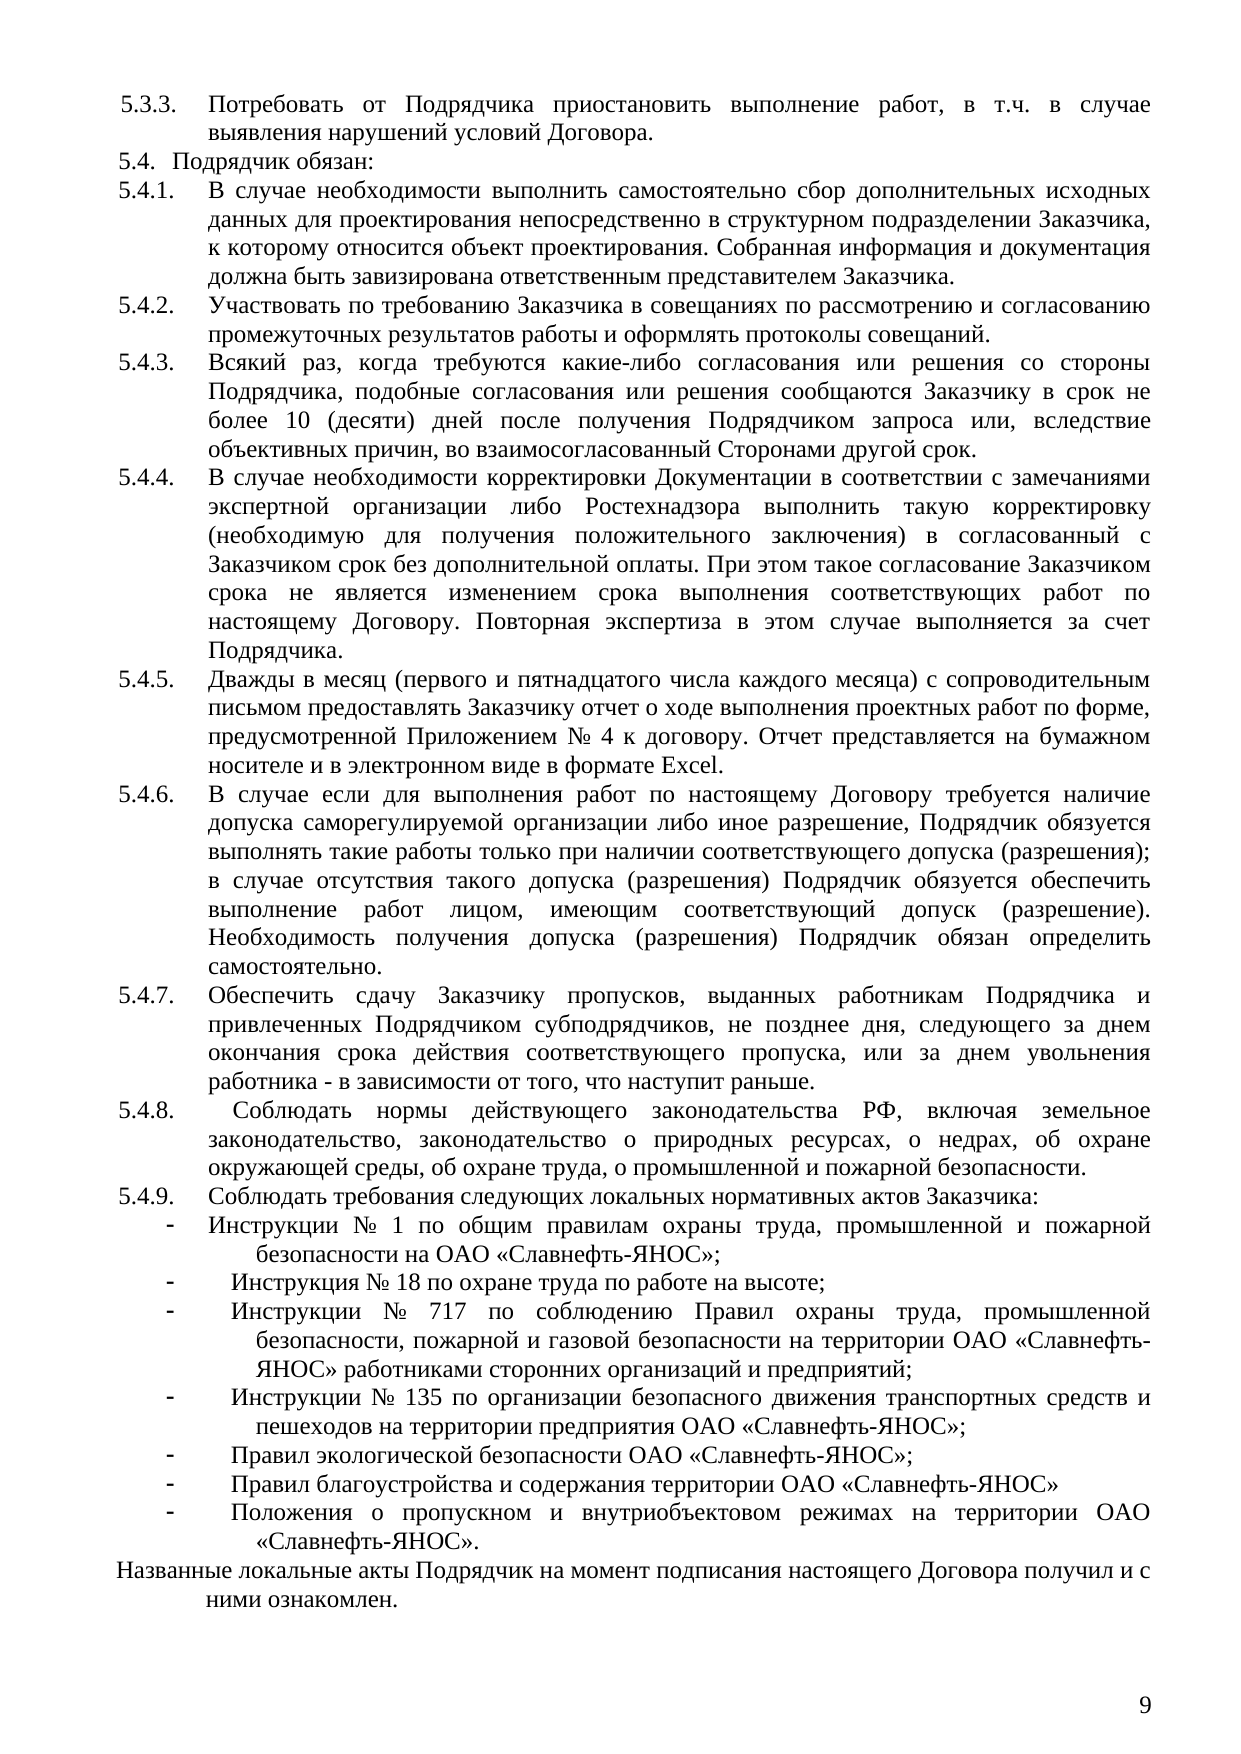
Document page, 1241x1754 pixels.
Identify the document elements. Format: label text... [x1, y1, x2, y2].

list Инструкция № 18 по охране труда по работе на высоте; [166, 1267, 1152, 1296]
list Дважды в месяц (первого и пятнадцатого числа каждого месяца) с сопроводительным письмом предоставлять Заказчику отчет о ходе выполнения проектных работ по форме, предусмотренной Приложением № 4 к договору. Отчет представляется на бумажном носителе и в электронном виде в формате Excel. [118, 664, 1152, 779]
list Потребовать от Подрядчика приостановить выполнение работ, в т.ч. в случае выявления нарушений условий Договора. [120, 89, 1152, 146]
list Подрядчик обязан: [118, 146, 1152, 175]
list Участвовать по требованию Заказчика в совещаниях по рассмотрению и согласованию промежуточных результатов работы и оформлять протоколы совещаний. [118, 290, 1152, 347]
list В случае если для выполнения работ по настоящему Договору требуется наличие допуска саморегулируемой организации либо иное разрешение, Подрядчик обязуется выполнять такие работы только при наличии соответствующего допуска (разрешения); в случае отсутствия такого допуска (разрешения) Подрядчик обязуется обеспечить выполнение работ лицом, имеющим соответствующий допуск (разрешение). Необходимость получения допуска (разрешения) Подрядчик обязан определить самостоятельно. [118, 779, 1152, 980]
list Инструкции № 135 по организации безопасного движения транспортных средств и пешеходов на территории предприятия ОАО «Славнефть-ЯНОС»; [166, 1382, 1152, 1440]
list Соблюдать требования следующих локальных нормативных актов Заказчика: [118, 1181, 1152, 1210]
list Инструкции № 1 по общим правилам охраны труда, промышленной и пожарной безопасности на ОАО «Славнефть-ЯНОС»; [166, 1210, 1152, 1267]
list Обеспечить сдачу Заказчику пропусков, выданных работникам Подрядчика и привлеченных Подрядчиком субподрядчиков, не позднее дня, следующего за днем окончания срока действия соответствующего пропуска, или за днем увольнения работника - в зависимости от того, что наступит раньше. [118, 980, 1152, 1095]
list В случае необходимости выполнить самостоятельно сбор дополнительных исходных данных для проектирования непосредственно в структурном подразделении Заказчика, к которому относится объект проектирования. Собранная информация и документация должна быть завизирована ответственным представителем Заказчика. [118, 175, 1152, 290]
list Инструкции № 717 по соблюдению Правил охраны труда, промышленной безопасности, пожарной и газовой безопасности на территории ОАО «Славнефть-ЯНОС» работниками сторонних организаций и предприятий; [166, 1296, 1152, 1382]
list Правил благоустройства и содержания территории ОАО «Славнефть-ЯНОС» [166, 1469, 1152, 1497]
text Названные локальные акты Подрядчик на момент подписания настоящего Договора получил и с ними ознакомлен. [116, 1555, 1152, 1612]
list В случае необходимости корректировки Документации в соответствии с замечаниями экспертной организации либо Ростехнадзора выполнить такую корректировку (необходимую для получения положительного заключения) в согласованный с Заказчиком срок без дополнительной оплаты. При этом такое согласование Заказчиком срока не является изменением срока выполнения соответствующих работ по настоящему Договору. Повторная экспертиза в этом случае выполняется за счет Подрядчика. [118, 462, 1152, 664]
list Соблюдать нормы действующего законодательства РФ, включая земельное законодательство, законодательство о природных ресурсах, о недрах, об охране окружающей среды, об охране труда, о промышленной и пожарной безопасности. [118, 1095, 1152, 1181]
list Правил экологической безопасности ОАО «Славнефть-ЯНОС»; [166, 1440, 1152, 1469]
list Положения о пропускном и внутриобъектовом режимах на территории ОАО «Славнефть-ЯНОС». [166, 1497, 1152, 1555]
list Всякий раз, когда требуются какие-либо согласования или решения со стороны Подрядчика, подобные согласования или решения сообщаются Заказчику в срок не более 10 (десяти) дней после получения Подрядчиком запроса или, вследствие объективных причин, во взаимосогласованный Сторонами другой срок. [118, 347, 1152, 462]
